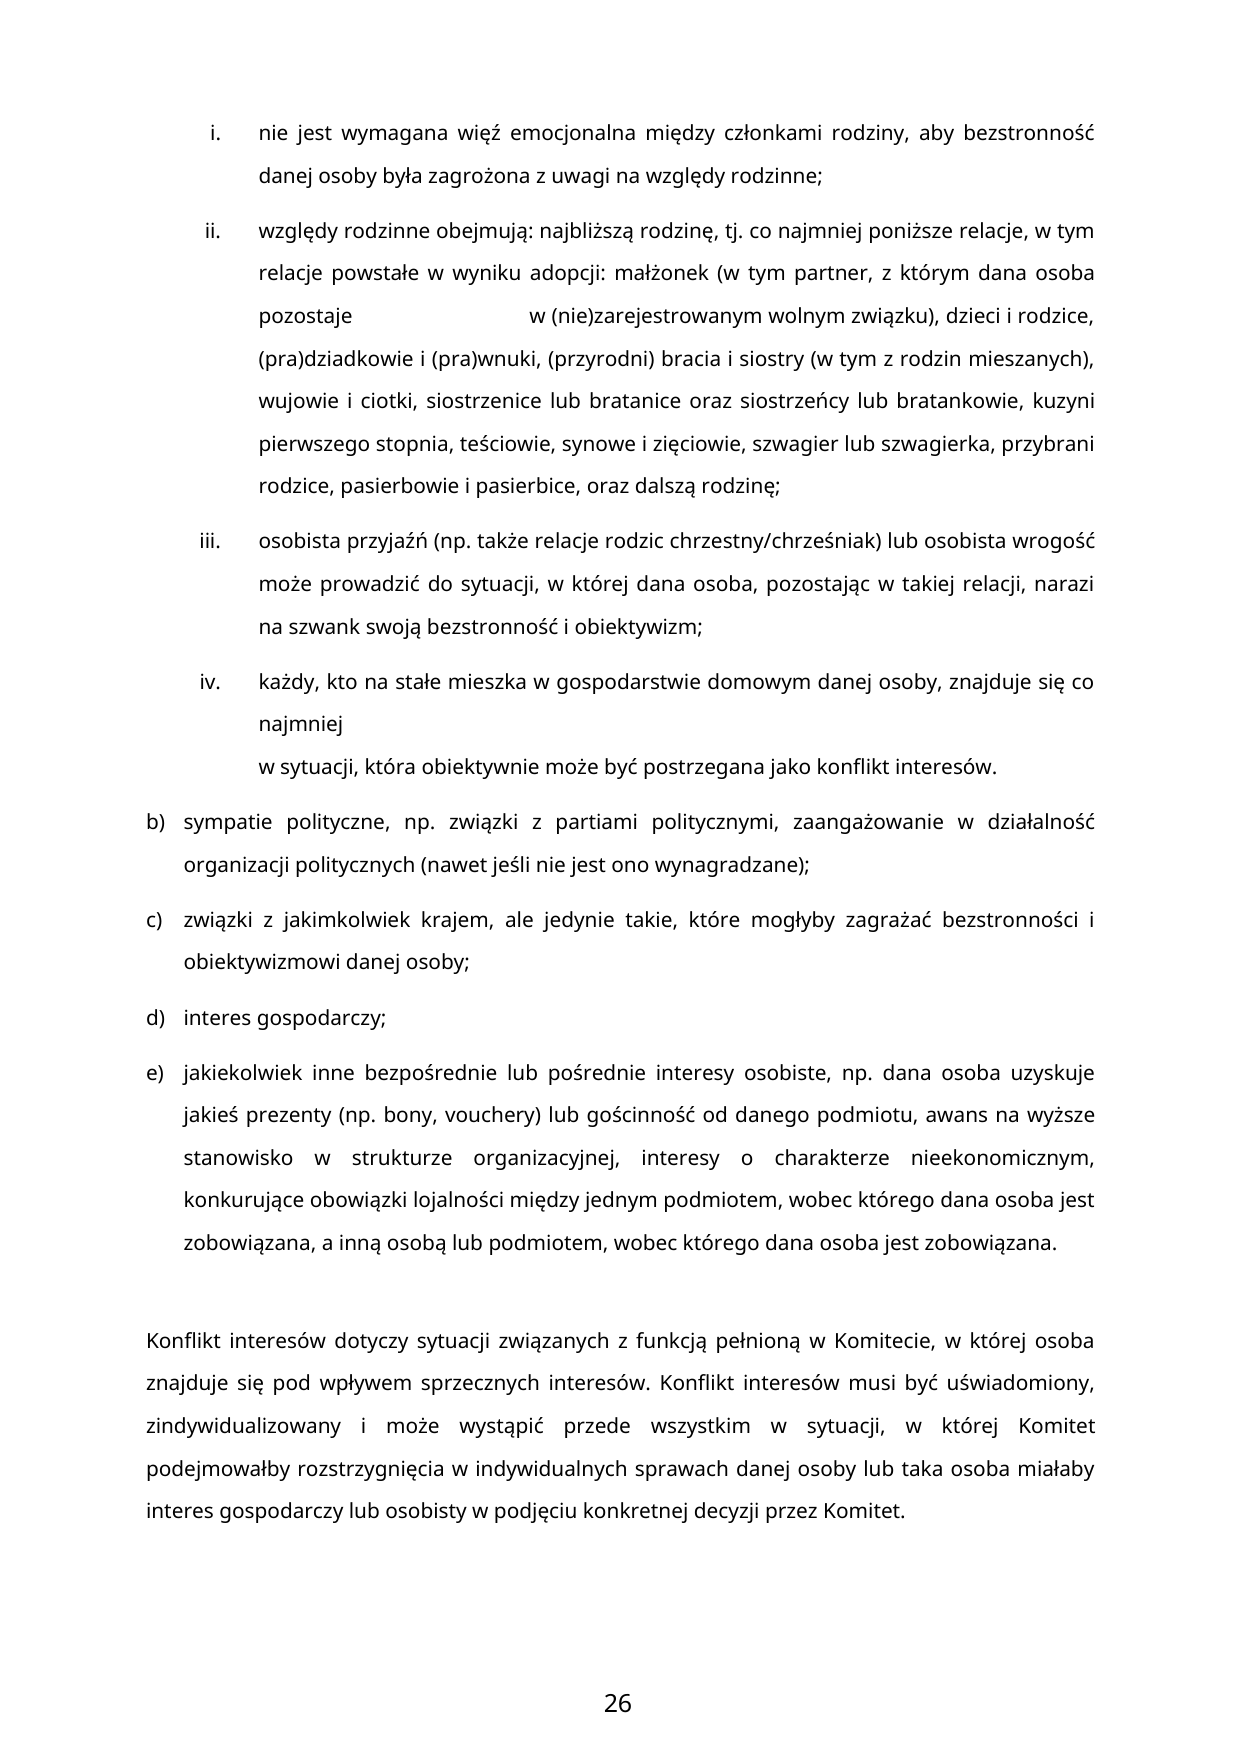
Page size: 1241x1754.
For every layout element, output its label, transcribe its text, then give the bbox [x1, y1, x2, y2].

list nie jest wymagana więź emocjonalna między członkami rodziny, aby bezstronność danej osoby była zagrożona z uwagi na względy rodzinne; [221, 118, 1096, 189]
list jakiekolwiek inne bezpośrednie lub pośrednie interesy osobiste, np. dana osoba uzyskuje jakieś prezenty (np. bony, vouchery) lub gościnność od danego podmiotu, awans na wyższe stanowisko w strukturze organizacyjnej, interesy o charakterze nieekonomicznym, konkurujące obowiązki lojalności między jednym podmiotem, wobec którego dana osoba jest zobowiązana, a inną osobą lub podmiotem, wobec którego dana osoba jest zobowiązana. [146, 1058, 1096, 1257]
list osobista przyjaźń (np. także relacje rodzic chrzestny/chrześniak) lub osobista wrogość może prowadzić do sytuacji, w której dana osoba, pozostając w takiej relacji, narazi na szwank swoją bezstronność i obiektywizm; [221, 527, 1096, 640]
list względy rodzinne obejmują: najbliższą rodzinę, tj. co najmniej poniższe relacje, w tym relacje powstałe w wyniku adopcji: małżonek (w tym partner, z którym dana osoba pozostaje w (nie)zarejestrowanym wolnym związku), dzieci i rodzice, (pra)dziadkowie i (pra)wnuki, (przyrodni) bracia i siostry (w tym z rodzin mieszanych), wujowie i ciotki, siostrzenice lub bratanice oraz siostrzeńcy lub bratankowie, kuzyni pierwszego stopnia, teściowie, synowe i zięciowie, szwagier lub szwagierka, przybrani rodzice, pasierbowie i pasierbice, oraz dalszą rodzinę; [221, 216, 1096, 500]
list związki z jakimkolwiek krajem, ale jedynie takie, które mogłyby zagrażać bezstronności i obiektywizmowi danej osoby; [146, 905, 1096, 976]
text Konflikt interesów dotyczy sytuacji związanych z funkcją pełnioną w Komitecie, w której osoba znajduje się pod wpływem sprzecznych interesów. Konflikt interesów musi być uświadomiony, zindywidualizowany i może wystąpić przede wszystkim w sytuacji, w której Komitet podejmowałby rozstrzygnięcia w indywidualnych sprawach danej osoby lub taka osoba miałaby interes gospodarczy lub osobisty w podjęciu konkretnej decyzji przez Komitet. [146, 1326, 1096, 1525]
list sympatie polityczne, np. związki z partiami politycznymi, zaangażowanie w działalność organizacji politycznych (nawet jeśli nie jest ono wynagradzane); [146, 807, 1096, 878]
list każdy, kto na stałe mieszka w gospodarstwie domowym danej osoby, znajduje się co najmniej w sytuacji, która obiektywnie może być postrzegana jako konflikt interesów. [221, 667, 1096, 781]
list interes gospodarczy; [146, 1003, 1096, 1031]
